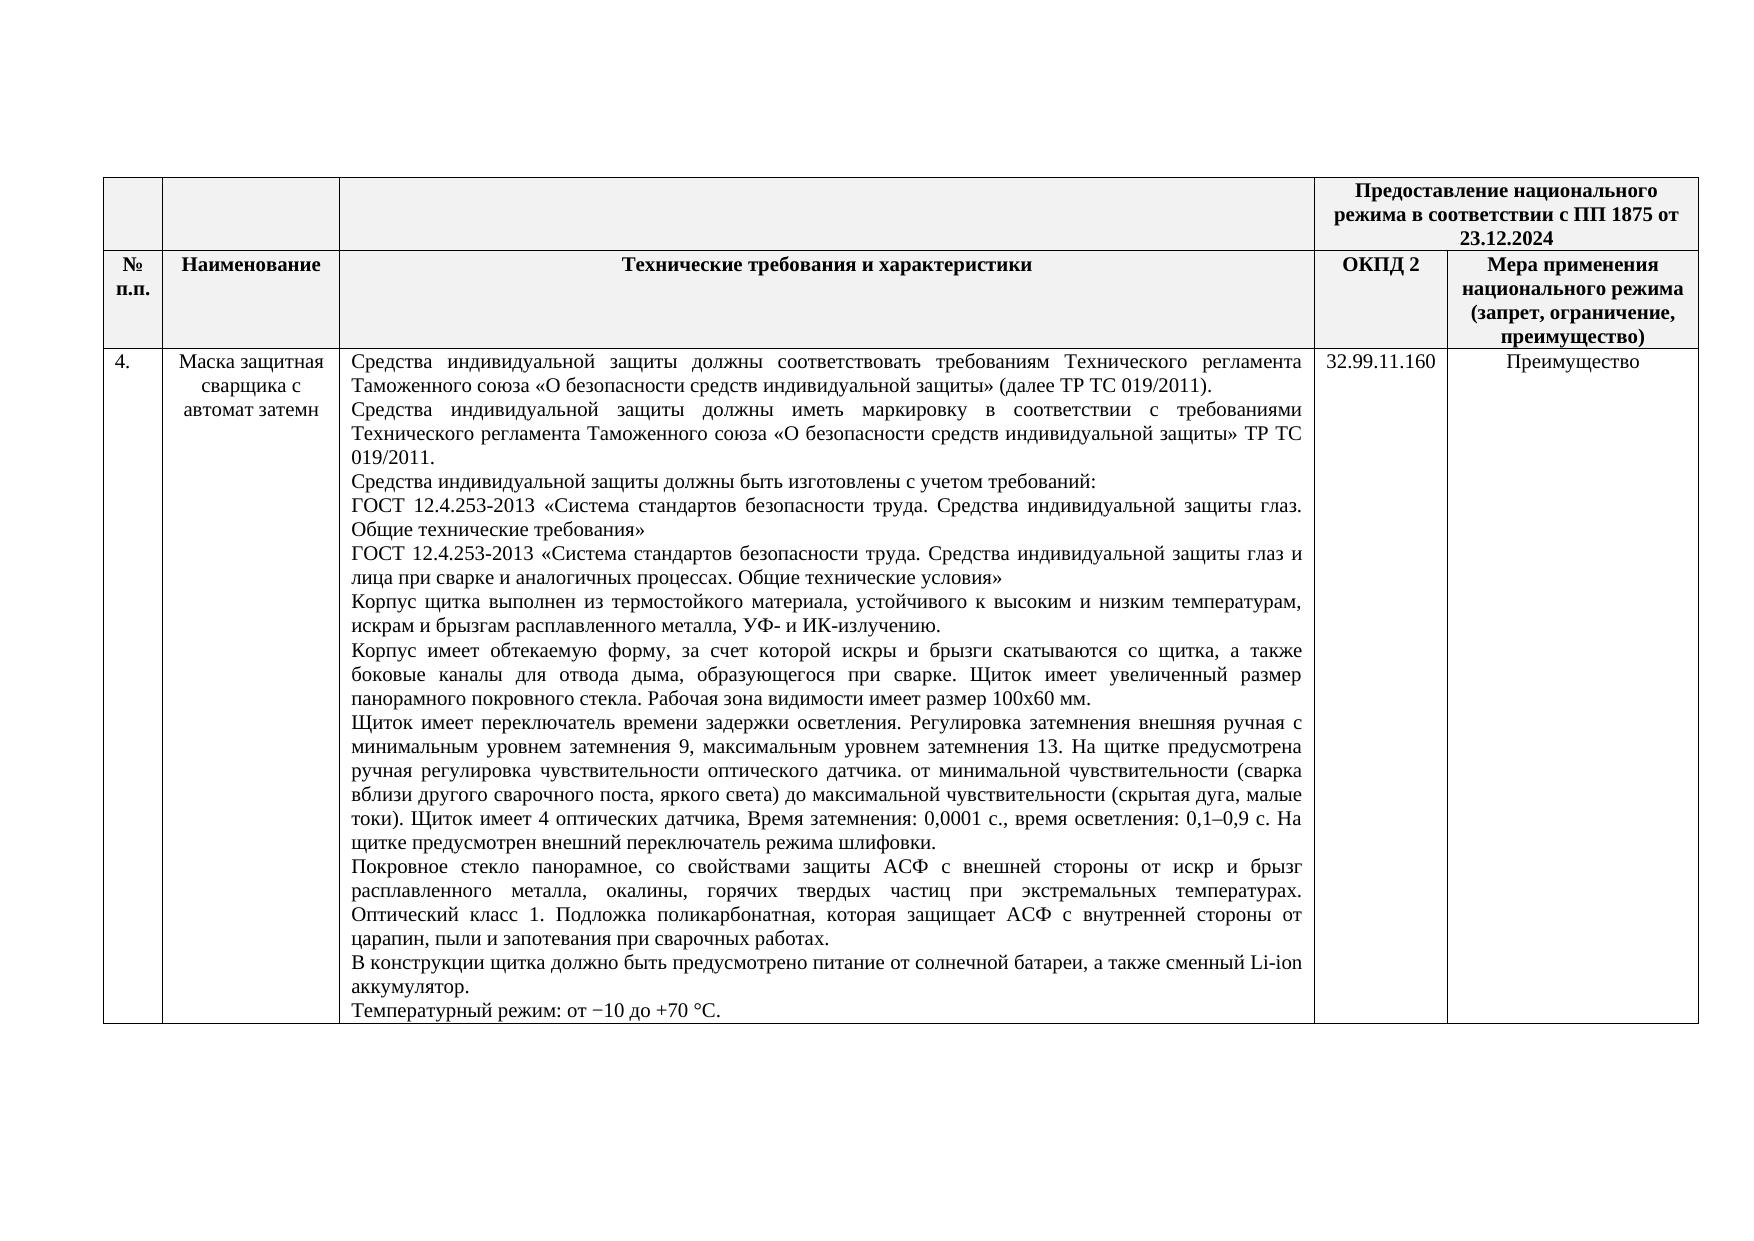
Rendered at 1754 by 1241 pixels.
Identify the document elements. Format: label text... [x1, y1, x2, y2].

table_cell Маска защитная сварщика с автомат затемн [163, 349, 339, 1022]
table_cell Наименование [163, 251, 339, 348]
table_cell Средства индивидуальной защиты должны соответствовать требованиям Технического регламента Таможенного союза «О безопасности средств индивидуальной защиты» (далее ТР ТС 019/2011). Средства индивидуальной защиты должны иметь маркировку в соответствии с требованиями Технического регламента Таможенного союза «О безопасности средств индивидуальной защиты» ТР ТС 019/2011. Средства индивидуальной защиты должны быть изготовлены с учетом требований: ГОСТ 12.4.253-2013 «Система стандартов безопасности труда. Средства индивидуальной защиты глаз. Общие технические требования» ГОСТ 12.4.253-2013 «Система стандартов безопасности труда. Средства индивидуальной защиты глаз и лица при сварке и аналогичных процессах. Общие технические условия» Корпус щитка выполнен из термостойкого материала, устойчивого к высоким и низким температурам, искрам и брызгам расплавленного металла, УФ- и ИК-излучению. Корпус имеет обтекаемую форму, за счет которой искры и брызги скатываются со щитка, а также боковые каналы для отвода дыма, образующегося при сварке. Щиток имеет увеличенный размер панорамного покровного стекла. Рабочая зона видимости имеет размер 100х60 мм. Щиток имеет переключатель времени задержки осветления. Регулировка затемнения внешняя ручная с минимальным уровнем затемнения 9, максимальным уровнем затемнения 13. На щитке предусмотрена ручная регулировка чувствительности оптического датчика. от минимальной чувствительности (сварка вблизи другого сварочного поста, яркого света) до максимальной чувствительности (скрытая дуга, малые токи). Щиток имеет 4 оптических датчика, Время затемнения: 0,0001 с., время осветления: 0,1–0,9 с. На щитке предусмотрен внешний переключатель режима шлифовки. Покровное стекло панорамное, со свойствами защиты АСФ с внешней стороны от искр и брызг расплавленного металла, окалины, горячих твердых частиц при экстремальных температурах. Оптический класс 1. Подложка поликарбонатная, которая защищает АСФ с внутренней стороны от царапин, пыли и запотевания при сварочных работах. В конструкции щитка должно быть предусмотрено питание от солнечной батареи, а также сменный Li-ion аккумулятор. Температурный режим: от −10 до +70 °С. [340, 349, 1314, 1022]
table_header [340, 178, 1314, 250]
table_cell Преимущество [1448, 349, 1698, 1022]
table_cell [104, 349, 162, 1022]
table_header [104, 178, 162, 250]
table_header [163, 178, 339, 250]
table_cell 32.99.11.160 [1315, 349, 1447, 1022]
table_cell ОКПД 2 [1315, 251, 1447, 348]
table_cell Технические требования и характеристики [340, 251, 1314, 348]
table_header Предоставление национального режима в соответствии с ПП 1875 от 23.12.2024 [1315, 178, 1698, 250]
table_cell Мера применения национального режима (запрет, ограничение, преимущество) [1448, 251, 1698, 348]
table_cell № п.п. [104, 251, 162, 348]
